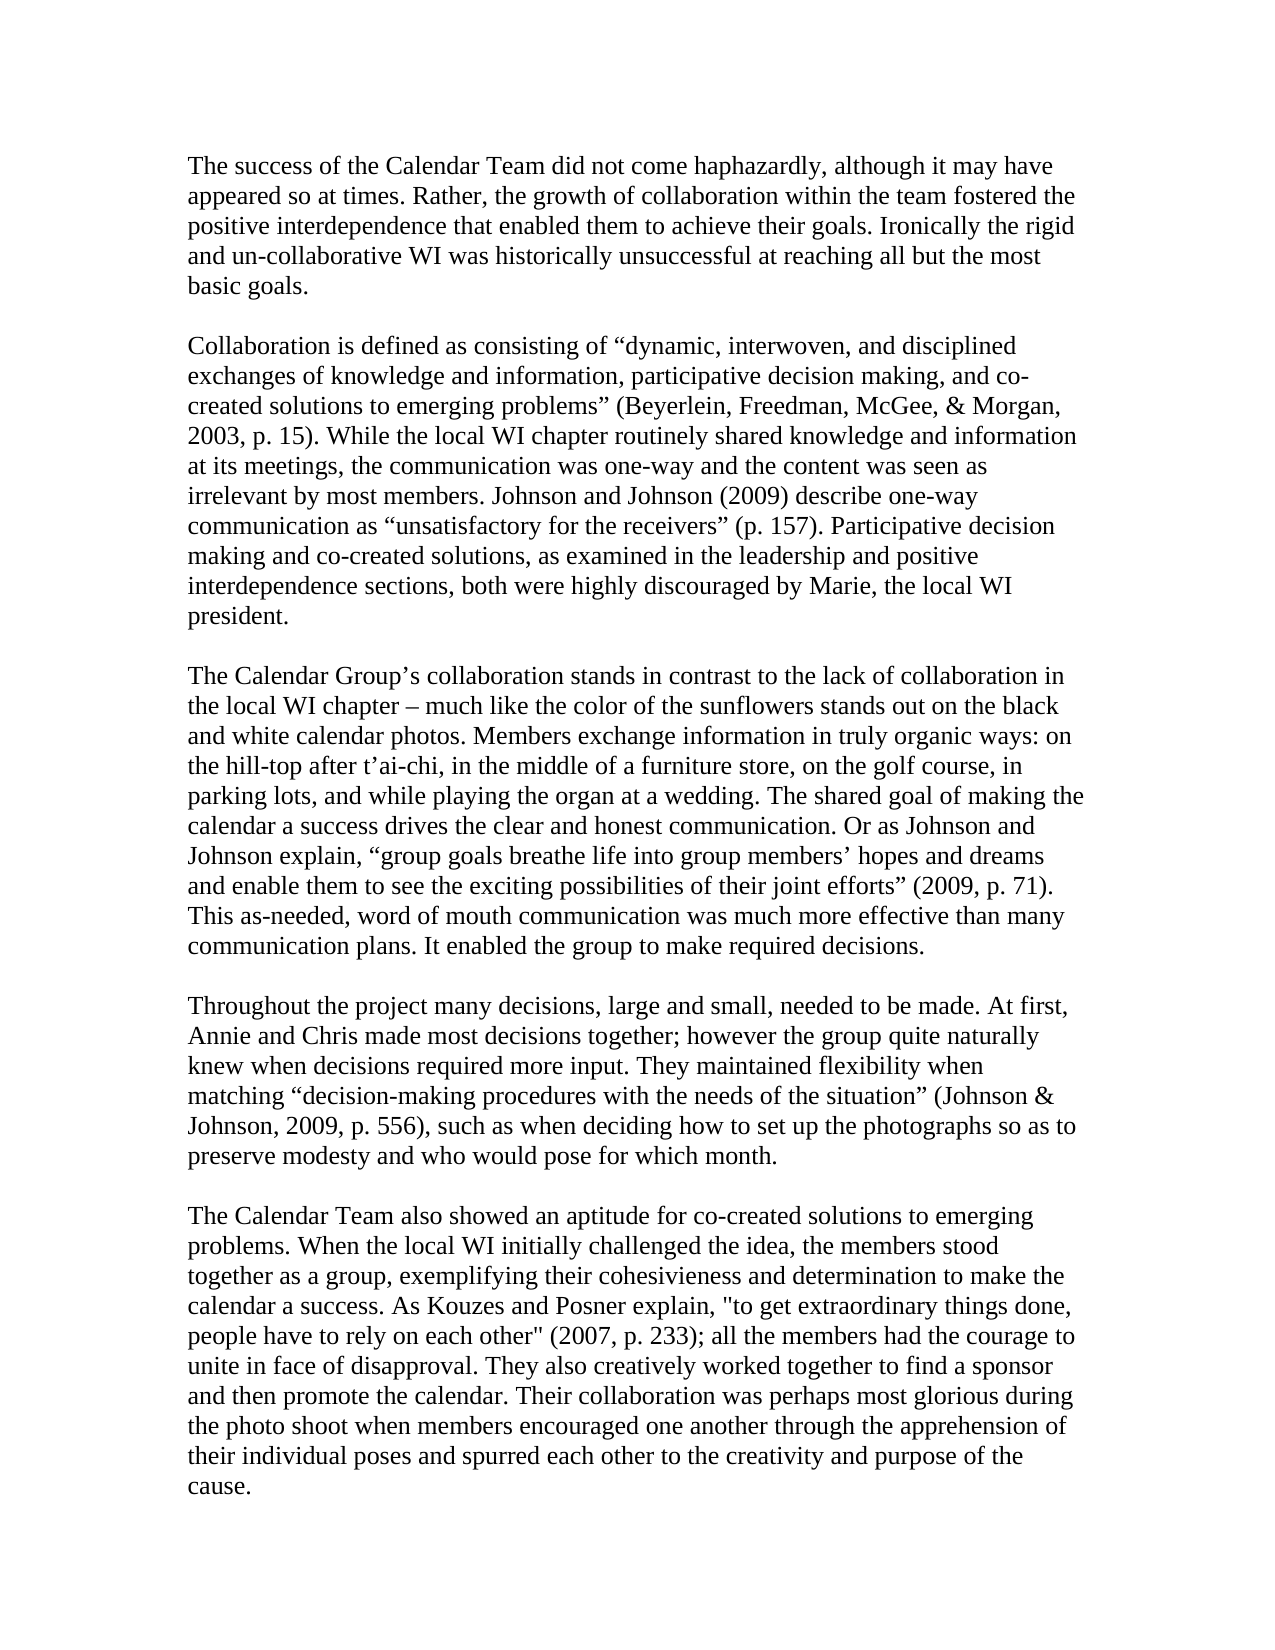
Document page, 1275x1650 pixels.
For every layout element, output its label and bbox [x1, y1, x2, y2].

text [187, 150, 1087, 1500]
